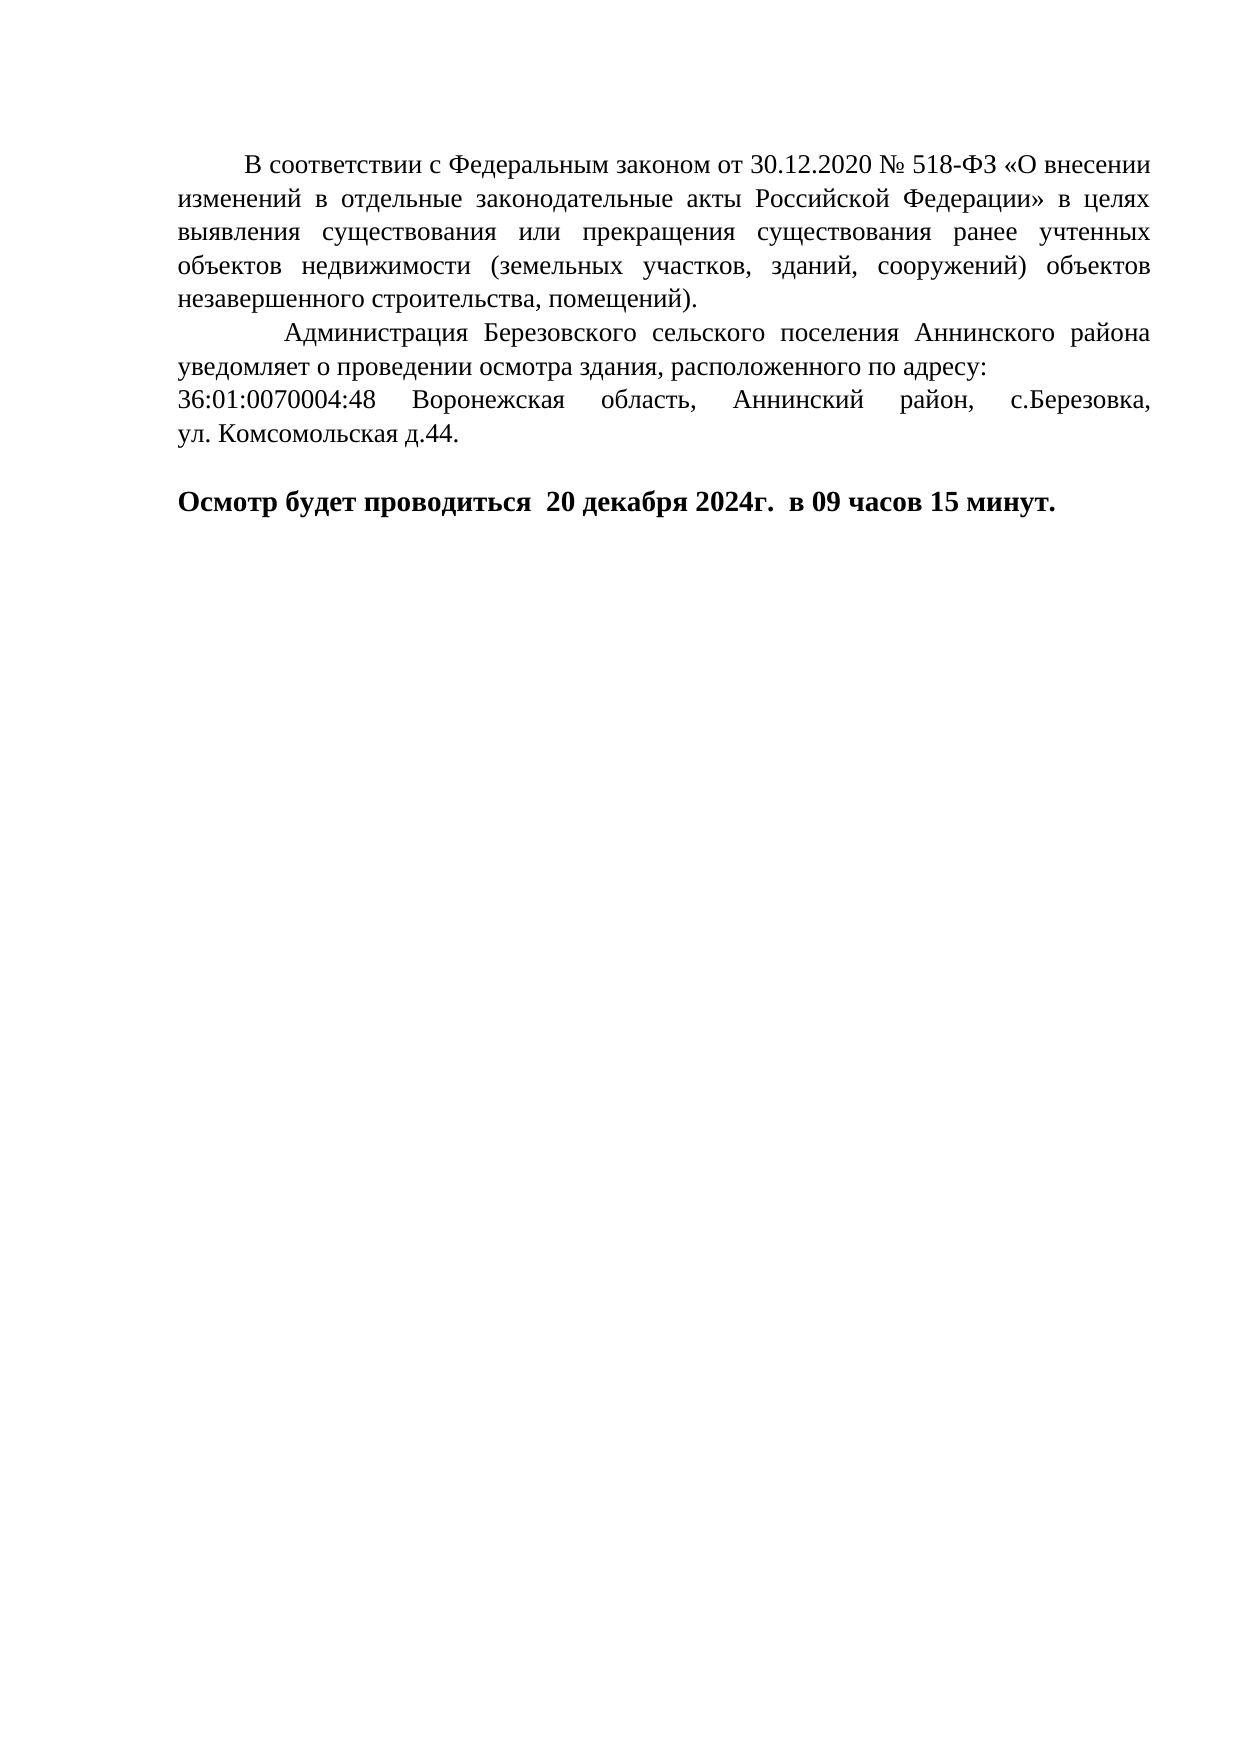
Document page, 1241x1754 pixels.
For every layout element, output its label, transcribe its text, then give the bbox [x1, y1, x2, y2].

text 36:01:0070004:48 Воронежская область, Аннинский район, с.Березовка, ул. Комсомольская д.44. [177, 383, 1152, 448]
text Осмотр будет проводиться 20 декабря 2024г. в 09 часов 15 минут. [177, 484, 1152, 517]
text В соответствии с Федеральным законом от 30.12.2020 № 518-ФЗ «О внесении изменений в отдельные законодательные акты Российской Федерации» в целях выявления существования или прекращения существования ранее учтенных объектов недвижимости (земельных участков, зданий, сооружений) объектов незавершенного строительства, помещений). [177, 148, 1152, 314]
text Администрация Березовского сельского поселения Аннинского района уведомляет о проведении осмотра здания, расположенного по адресу: [177, 316, 1152, 381]
